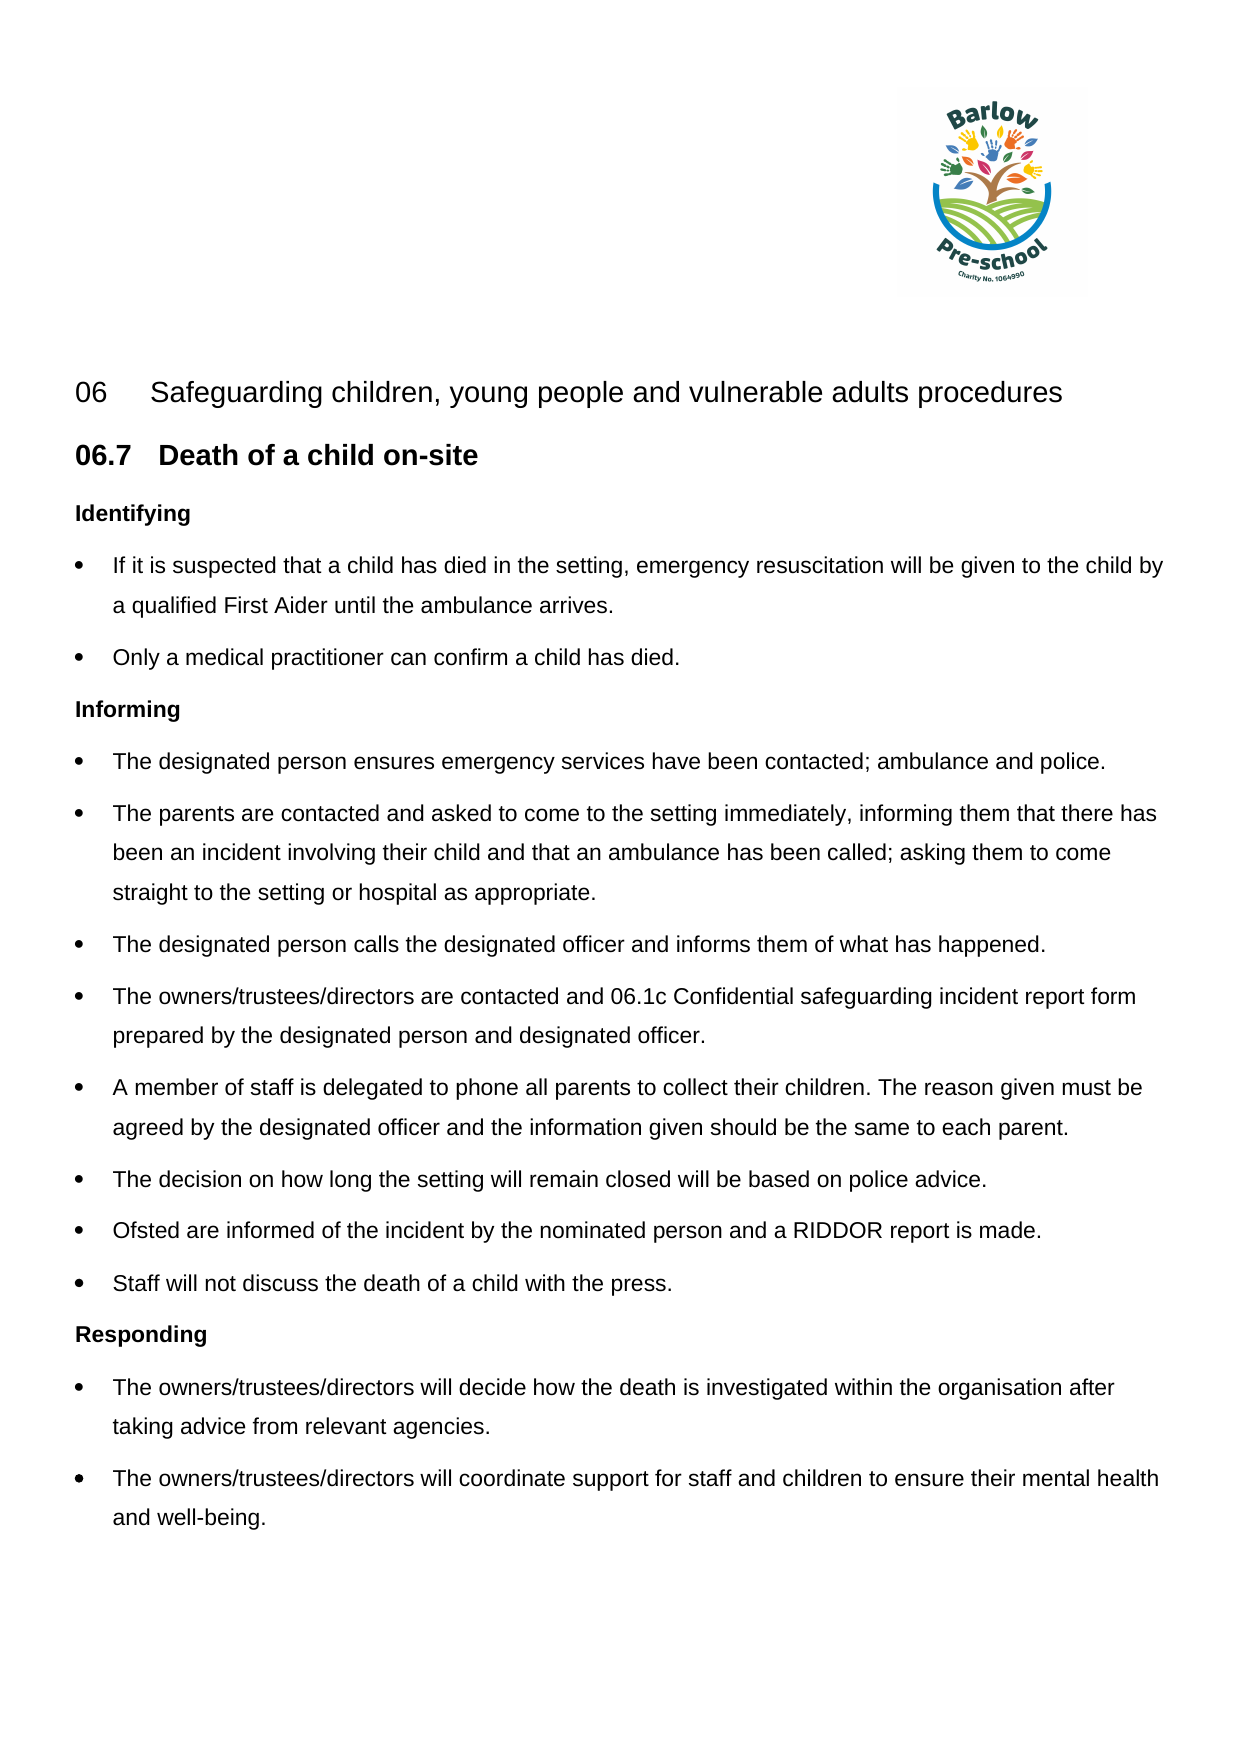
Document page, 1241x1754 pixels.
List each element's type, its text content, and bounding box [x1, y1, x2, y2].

list The owners/trustees/directors are contacted and 06.1c Confidential safeguarding incident report form prepared by the designated person and designated officer. [75, 983, 1165, 1048]
list The owners/trustees/directors will coordinate support for staff and children to ensure their mental health and well-being. [75, 1465, 1165, 1531]
picture [897, 87, 1088, 297]
list Staff will not discuss the death of a child with the press. [75, 1269, 1165, 1296]
list A member of staff is delegated to phone all parents to collect their children. The reason given must be agreed by the designated officer and the information given should be the same to each parent. [75, 1074, 1165, 1140]
list The decision on how long the setting will remain closed will be based on police advice. [75, 1166, 1165, 1192]
text Identifying [75, 500, 1165, 527]
list If it is suspected that a child has died in the setting, emergency resuscitation will be given to the child by a qualified First Aider until the ambulance arrives. [75, 552, 1165, 618]
text Responding [75, 1321, 1165, 1348]
text 06 Safeguarding children, young people and vulnerable adults procedures [75, 375, 1165, 408]
list Ofsted are informed of the incident by the nominated person and a RIDDOR report is made. [75, 1217, 1165, 1244]
list Only a medical practitioner can confirm a child has died. [75, 644, 1165, 670]
subtitle 06.7 Death of a child on-site [75, 437, 1165, 471]
text Informing [75, 696, 1165, 722]
list The designated person ensures emergency services have been contacted; ambulance and police. [75, 748, 1165, 774]
list The owners/trustees/directors will decide how the death is investigated within the organisation after taking advice from relevant agencies. [75, 1373, 1165, 1439]
list The parents are contacted and asked to come to the setting immediately, informing them that there has been an incident involving their child and that an ambulance has been called; asking them to come straight to the setting or hospital as appropriate. [75, 800, 1165, 905]
list The designated person calls the designated officer and informs them of what has happened. [75, 931, 1165, 957]
